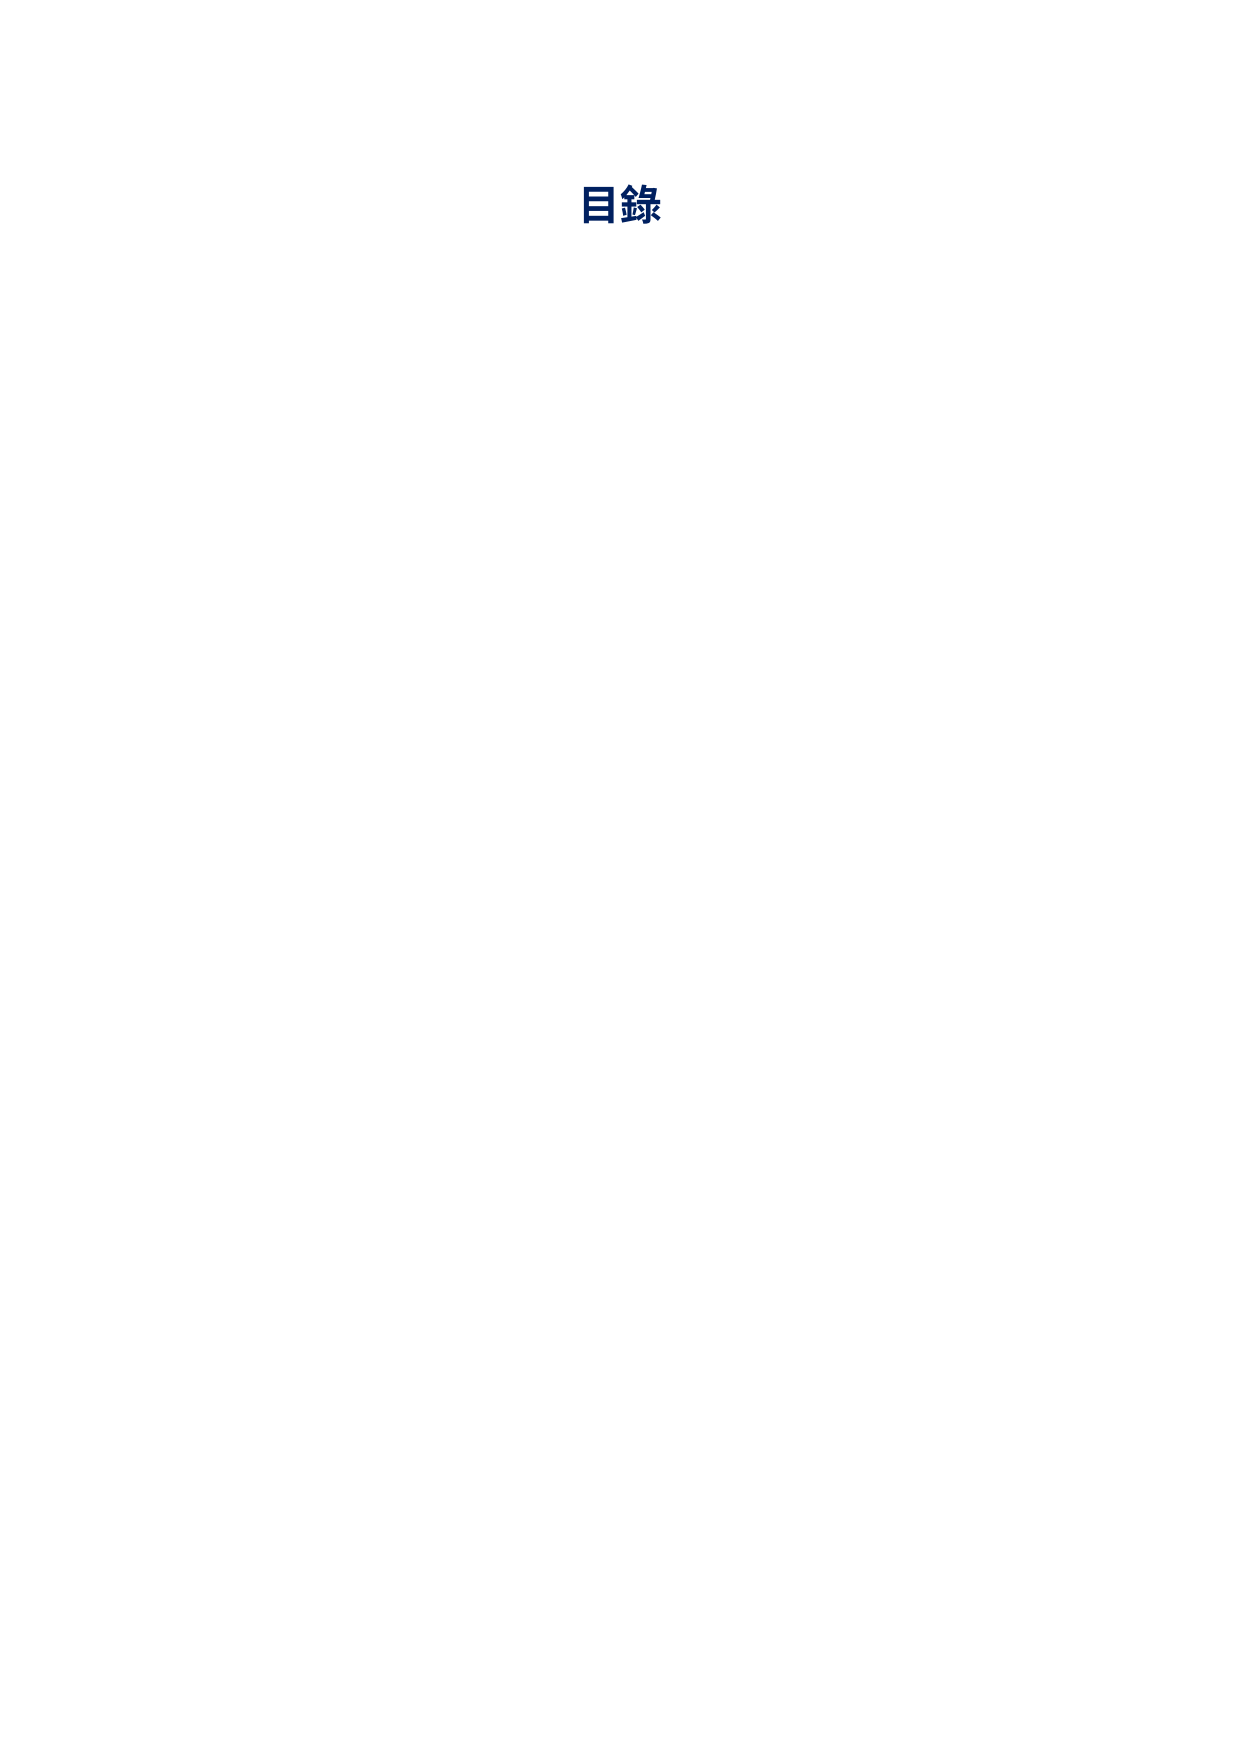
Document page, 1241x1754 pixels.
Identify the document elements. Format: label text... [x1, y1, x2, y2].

text 目錄 [187, 164, 1053, 239]
